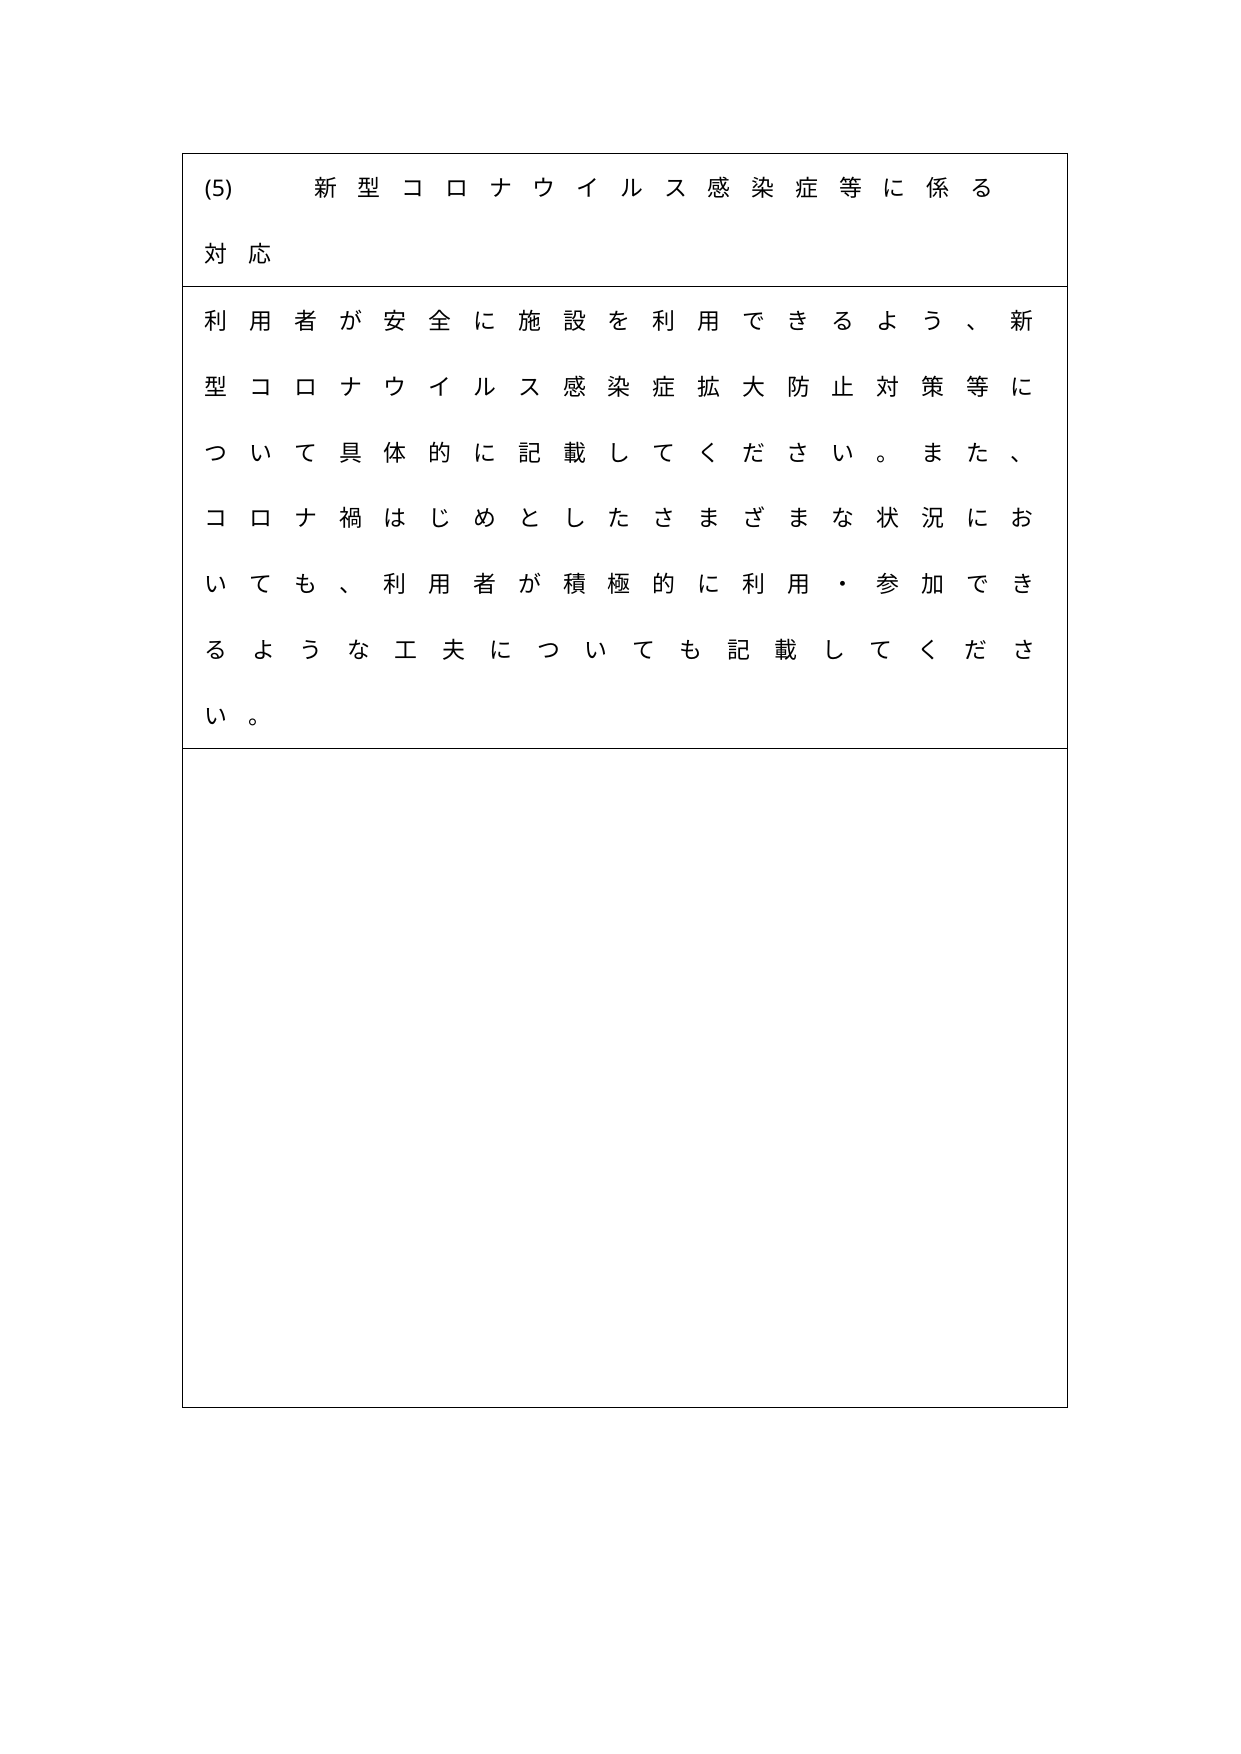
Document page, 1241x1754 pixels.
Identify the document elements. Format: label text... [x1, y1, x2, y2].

table_cell [183, 749, 1067, 1407]
table_cell 利用者が安全に施設を利用できるよう、新型コロナウイルス感染症拡大防止対策等について具体的に記載してください。また、コロナ禍はじめとしたさまざまな状況においても、利用者が積極的に利用・参加できるような工夫についても記載してください。 [183, 287, 1067, 747]
table_header (5) 新型コロナウイルス感染症等に係る対応 [183, 154, 1067, 286]
